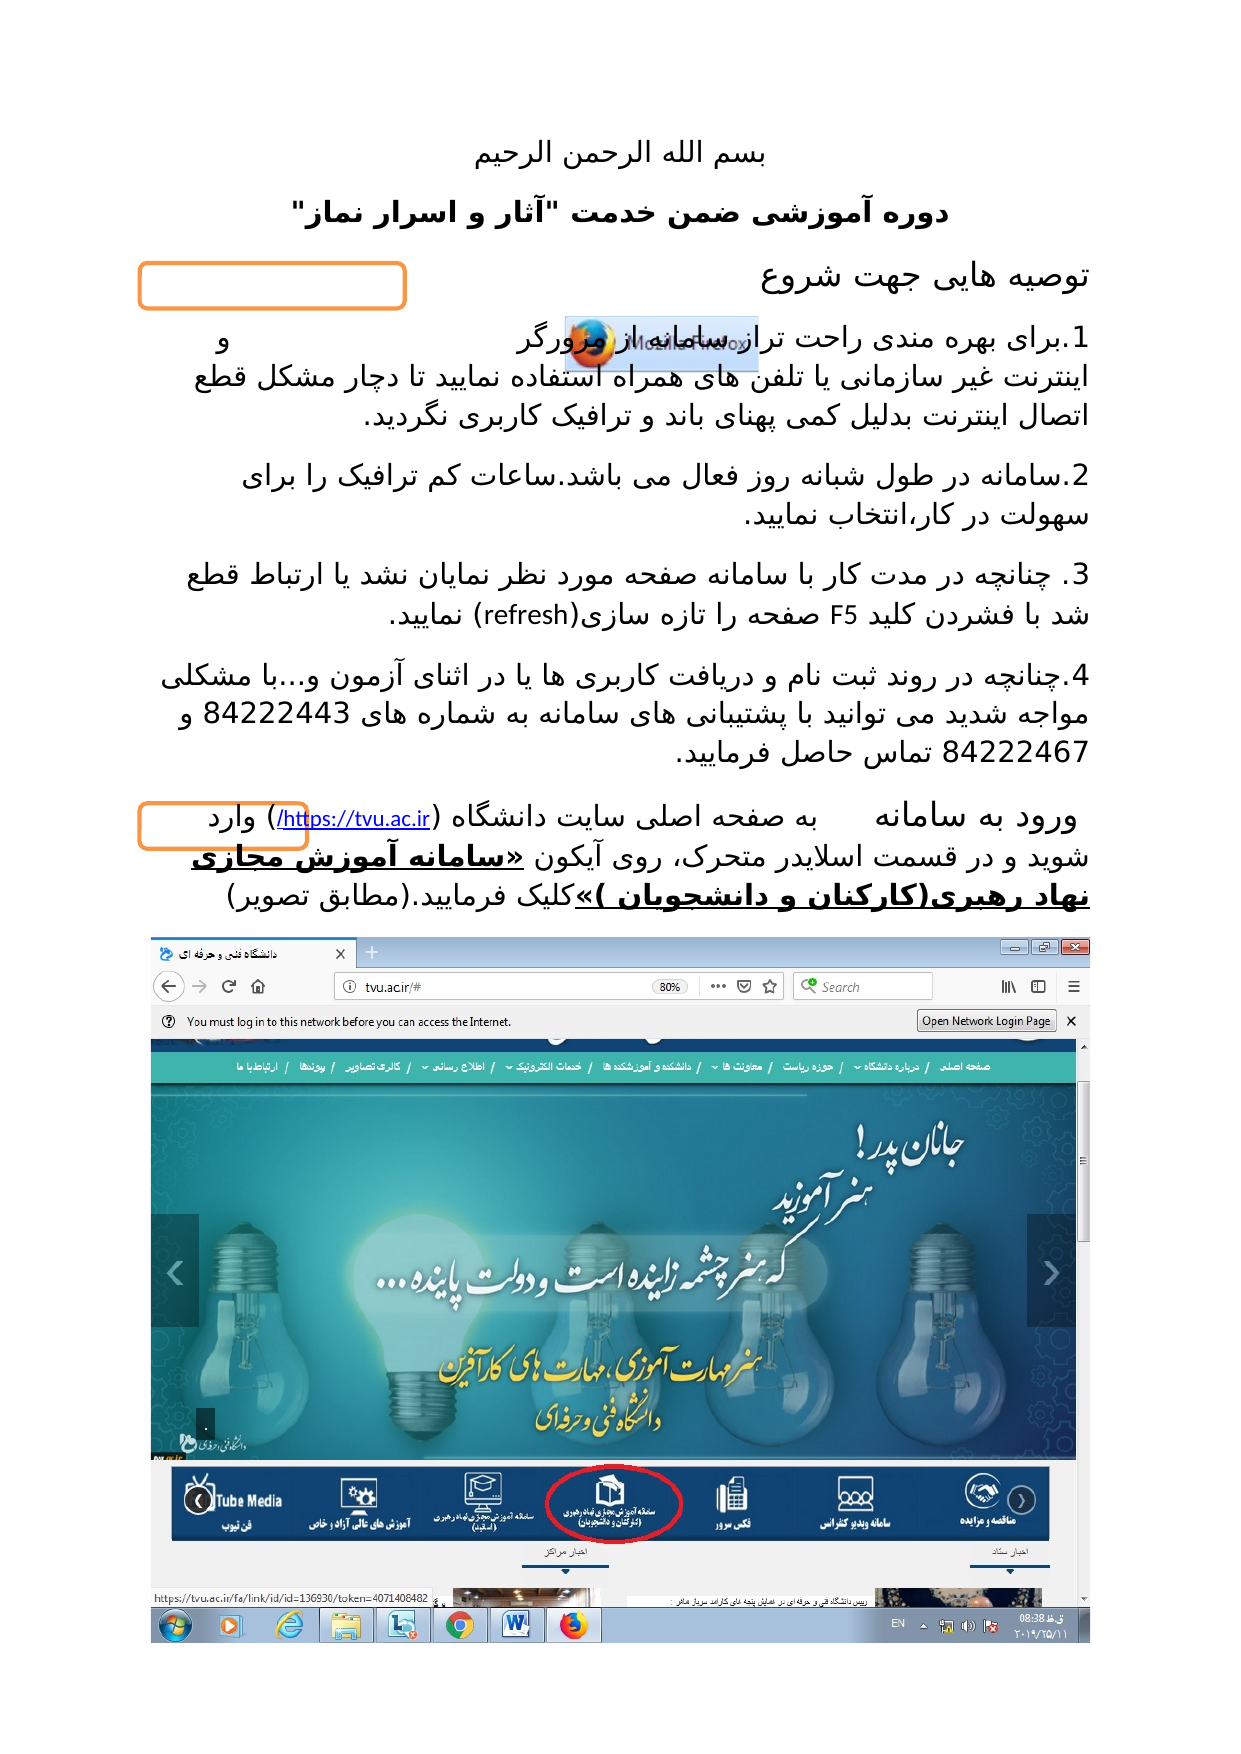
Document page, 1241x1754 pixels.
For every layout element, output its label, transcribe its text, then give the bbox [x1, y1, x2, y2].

text 2.سامانه در طول شبانه روز فعال می باشد.ساعات کم ترافیک را برای سهولت در کار،انتخاب نمایید. [150, 458, 1090, 531]
text 4.چنانچه در روند ثبت نام و دریافت کاربری ها یا در اثنای آزمون و...با مشکلی مواجه شدید می توانید با پشتیبانی های سامانه به شماره های 84222443 و 84222467 تماس حاصل فرمایید. [150, 658, 1090, 770]
text توصیه هایی جهت شروع [150, 255, 1090, 294]
text ورود به سامانه به صفحه اصلی سایت دانشگاه (https://tvu.ac.ir/) وارد شوید و در قسمت اسلایدر متحرک، روی آیکون «سامانه آموزش مجازی نهاد رهبری(کارکنان و دانشجویان )»کلیک فرمایید.(مطابق تصویر) [150, 796, 1090, 912]
picture [564, 316, 759, 321]
text دوره آموزشی ضمن خدمت "آثار و اسرار نماز" [150, 195, 1090, 229]
text بسم الله الرحمن الرحیم [150, 136, 1090, 169]
picture [150, 937, 1091, 1643]
text 3. چنانچه در مدت کار با سامانه صفحه مورد نظر نمایان نشد یا ارتباط قطع شد با فشردن کلید F5 صفحه را تازه سازی(refresh) نمایید. [150, 557, 1090, 632]
text 1.برای بهره مندی راحت تراز سامانه از مرورگر و اینترنت غیر سازمانی یا تلفن های همراه استفاده نمایید تا دچار مشکل قطع اتصال اینترنت بدلیل کمی پهنای باند و ترافیک کاربری نگردید. [150, 321, 1090, 432]
